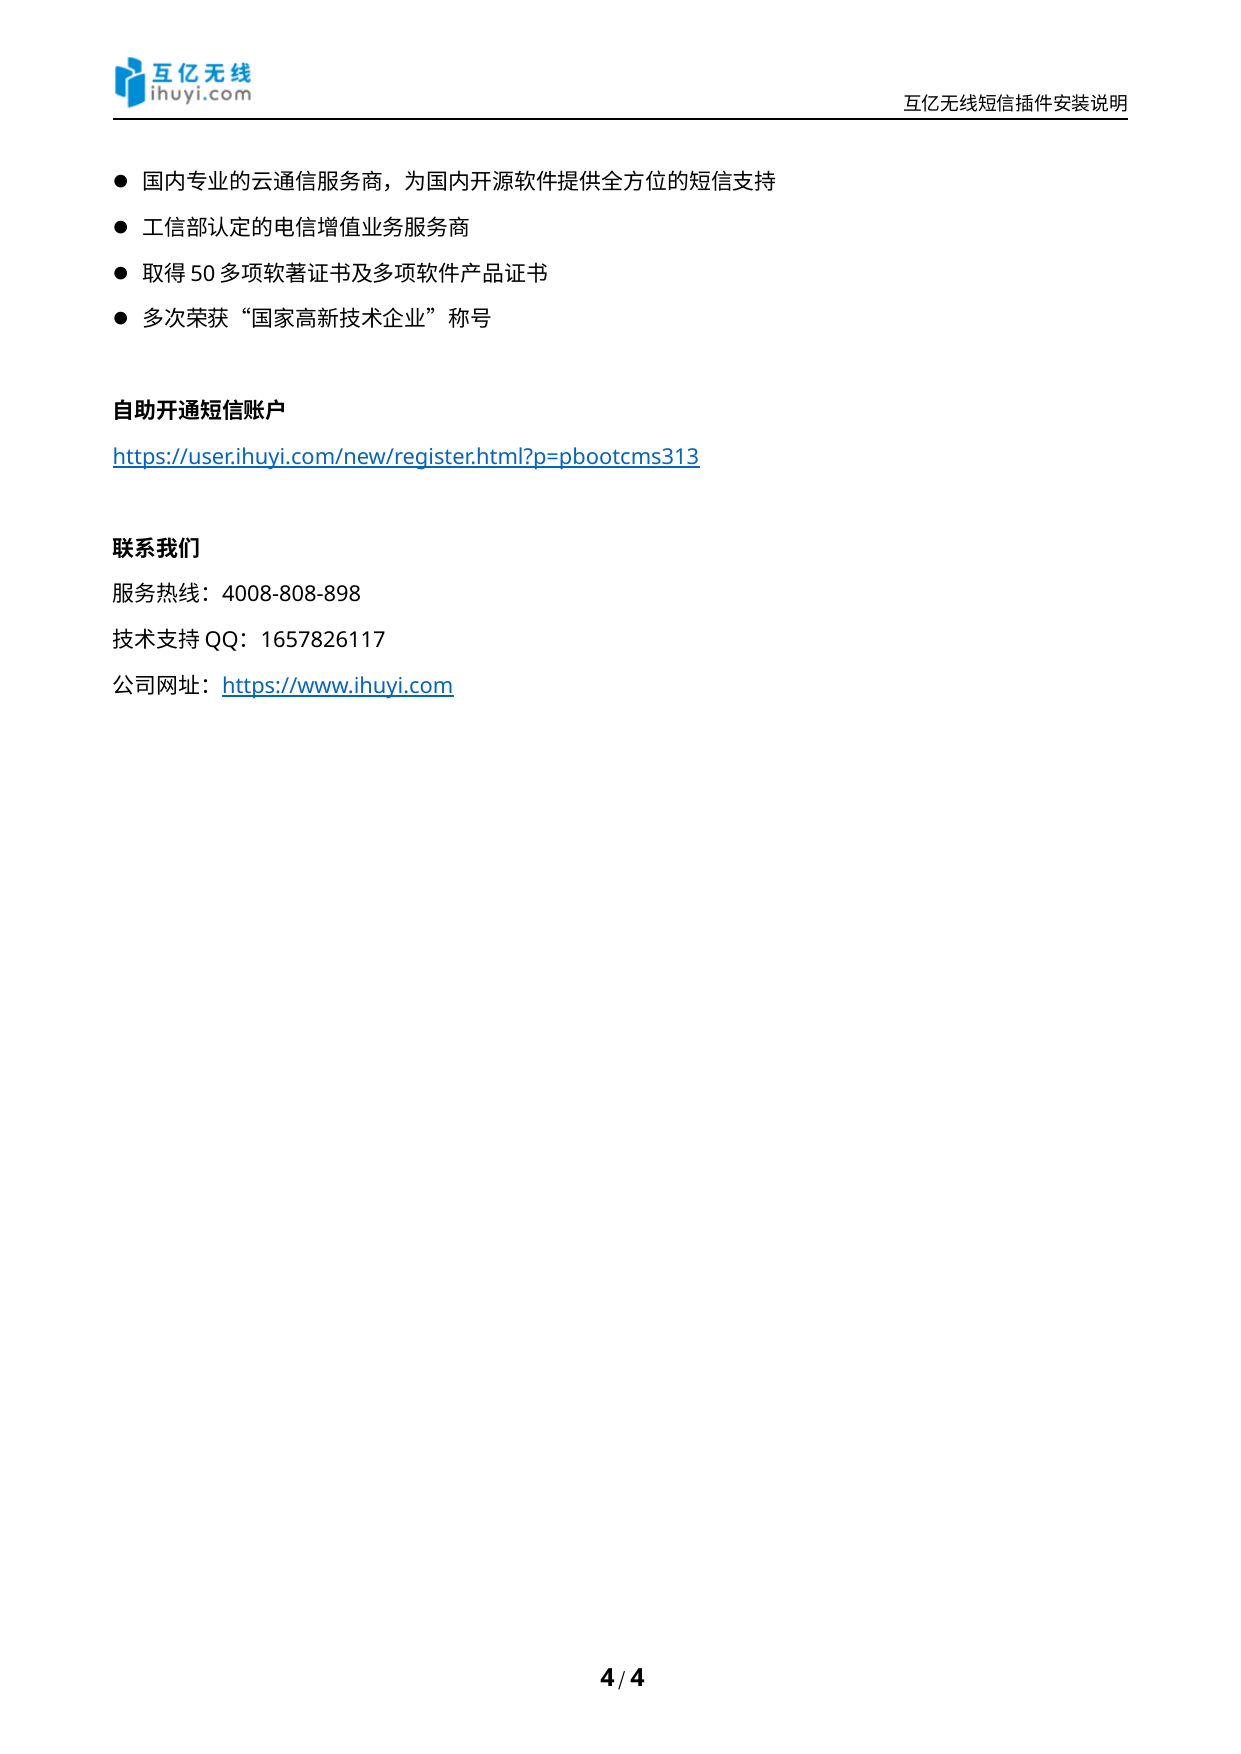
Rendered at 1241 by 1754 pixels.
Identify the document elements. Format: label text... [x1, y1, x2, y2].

text 公司网址：https://www.ihuyi.com [112, 657, 1128, 703]
list 取得50多项软著证书及多项软件产品证书 [112, 244, 1128, 290]
text 技术支持QQ：1657826117 [112, 611, 1128, 657]
list 多次荣获“国家高新技术企业”称号 [112, 290, 1128, 336]
picture [112, 54, 254, 111]
list 工信部认定的电信增值业务服务商 [112, 198, 1128, 244]
text 服务热线：4008-808-898 [112, 565, 1128, 611]
text 联系我们 [112, 519, 1128, 565]
text 自助开通短信账户 [112, 382, 1128, 428]
list 国内专业的云通信服务商，为国内开源软件提供全方位的短信支持 [112, 153, 1128, 198]
text https://user.ihuyi.com/new/register.html?p=pbootcms313 [112, 428, 1128, 473]
